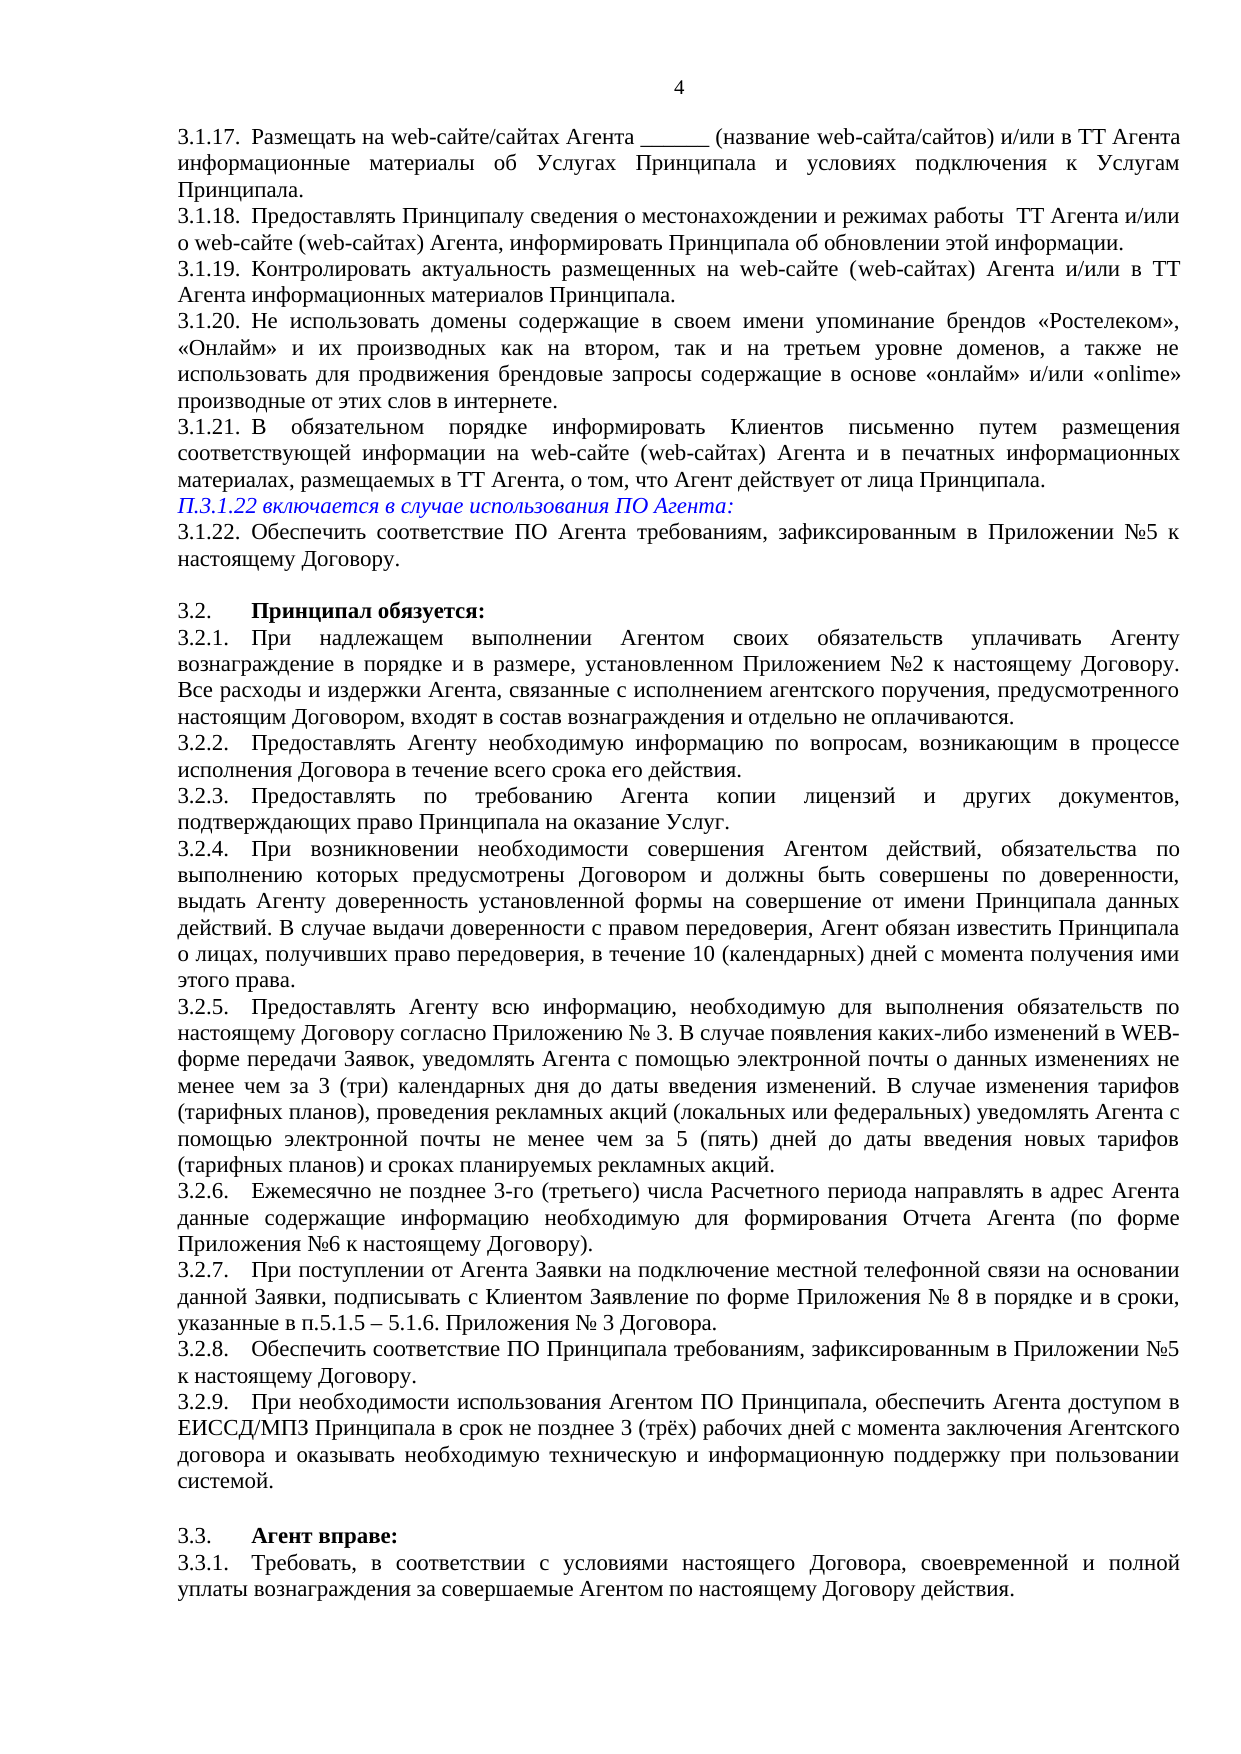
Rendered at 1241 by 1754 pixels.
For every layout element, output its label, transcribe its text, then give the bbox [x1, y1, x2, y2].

list Обеспечить соответствие ПО Агента требованиям, зафиксированным в Приложении №5 к настоящему Договору. [177, 518, 1181, 571]
list Требовать, в соответствии с условиями настоящего Договора, своевременной и полной уплаты вознаграждения за совершаемые Агентом по настоящему Договору действия. [177, 1549, 1181, 1601]
list Предоставлять Агенту всю информацию, необходимую для выполнения обязательств по настоящему Договору согласно Приложению № 3. В случае появления каких-либо изменений в WEB-форме передачи Заявок, уведомлять Агента с помощью электронной почты о данных изменениях не менее чем за 3 (три) календарных дня до даты введения изменений. В случае изменения тарифов (тарифных планов), проведения рекламных акций (локальных или федеральных) уведомлять Агента с помощью электронной почты не менее чем за 5 (пять) дней до даты введения новых тарифов (тарифных планов) и сроках планируемых рекламных акций. [177, 993, 1181, 1177]
list Принципал обязуется: [177, 597, 1181, 624]
list Не использовать домены содержащие в своем имени упоминание брендов «Ростелеком», «Онлайм» и их производных как на втором, так и на третьем уровне доменов, а также не использовать для продвижения брендовые запросы содержащие в основе «онлайм» и/или «onlime» производные от этих слов в интернете. [177, 308, 1181, 413]
list Предоставлять по требованию Агента копии лицензий и других документов, подтверждающих право Принципала на оказание Услуг. [177, 782, 1181, 835]
list При возникновении необходимости совершения Агентом действий, обязательства по выполнению которых предусмотрены Договором и должны быть совершены по доверенности, выдать Агенту доверенность установленной формы на совершение от имени Принципала данных действий. В случае выдачи доверенности с правом передоверия, Агент обязан известить Принципала о лицах, получивших право передоверия, в течение 10 (календарных) дней с момента получения ими этого права. [177, 835, 1181, 993]
list В обязательном порядке информировать Клиентов письменно путем размещения соответствующей информации на web-сайте (web-сайтах) Агента и в печатных информационных материалах, размещаемых в ТТ Агента, о том, что Агент действует от лица Принципала. [177, 413, 1181, 492]
list Ежемесячно не позднее 3-го (третьего) числа Расчетного периода направлять в адрес Агента данные содержащие информацию необходимую для формирования Отчета Агента (по форме Приложения №6 к настоящему Договору). [177, 1177, 1181, 1256]
list При необходимости использования Агентом ПО Принципала, обеспечить Агента доступом в ЕИССД/МПЗ Принципала в срок не позднее 3 (трёх) рабочих дней с момента заключения Агентского договора и оказывать необходимую техническую и информационную поддержку при пользовании системой. [177, 1388, 1181, 1493]
list Предоставлять Агенту необходимую информацию по вопросам, возникающим в процессе исполнения Договора в течение всего срока его действия. [177, 729, 1181, 782]
list Обеспечить соответствие ПО Принципала требованиям, зафиксированным в Приложении №5 к настоящему Договору. [177, 1335, 1181, 1388]
list Контролировать актуальность размещенных на web-сайте (web-сайтах) Агента и/или в ТТ Агента информационных материалов Принципала. [177, 255, 1181, 308]
text П.3.1.22 включается в случае использования ПО Агента: [177, 492, 1181, 518]
list При надлежащем выполнении Агентом своих обязательств уплачивать Агенту вознаграждение в порядке и в размере, установленном Приложением №2 к настоящему Договору. Все расходы и издержки Агента, связанные с исполнением агентского поручения, предусмотренного настоящим Договором, входят в состав вознаграждения и отдельно не оплачиваются. [177, 624, 1181, 729]
list При поступлении от Агента Заявки на подключение местной телефонной связи на основании данной Заявки, подписывать с Клиентом Заявление по форме Приложения № 8 в порядке и в сроки, указанные в п.5.1.5 – 5.1.6. Приложения № 3 Договора. [177, 1256, 1181, 1335]
list Предоставлять Принципалу сведения о местонахождении и режимах работы ТТ Агента и/или о web-сайте (web-сайтах) Агента, информировать Принципала об обновлении этой информации. [177, 202, 1181, 255]
list Размещать на web-сайте/сайтах Агента ______ (название web-сайта/сайтов) и/или в ТТ Агента информационные материалы об Услугах Принципала и условиях подключения к Услугам Принципала. [177, 123, 1181, 202]
list Агент вправе: [177, 1522, 1181, 1549]
